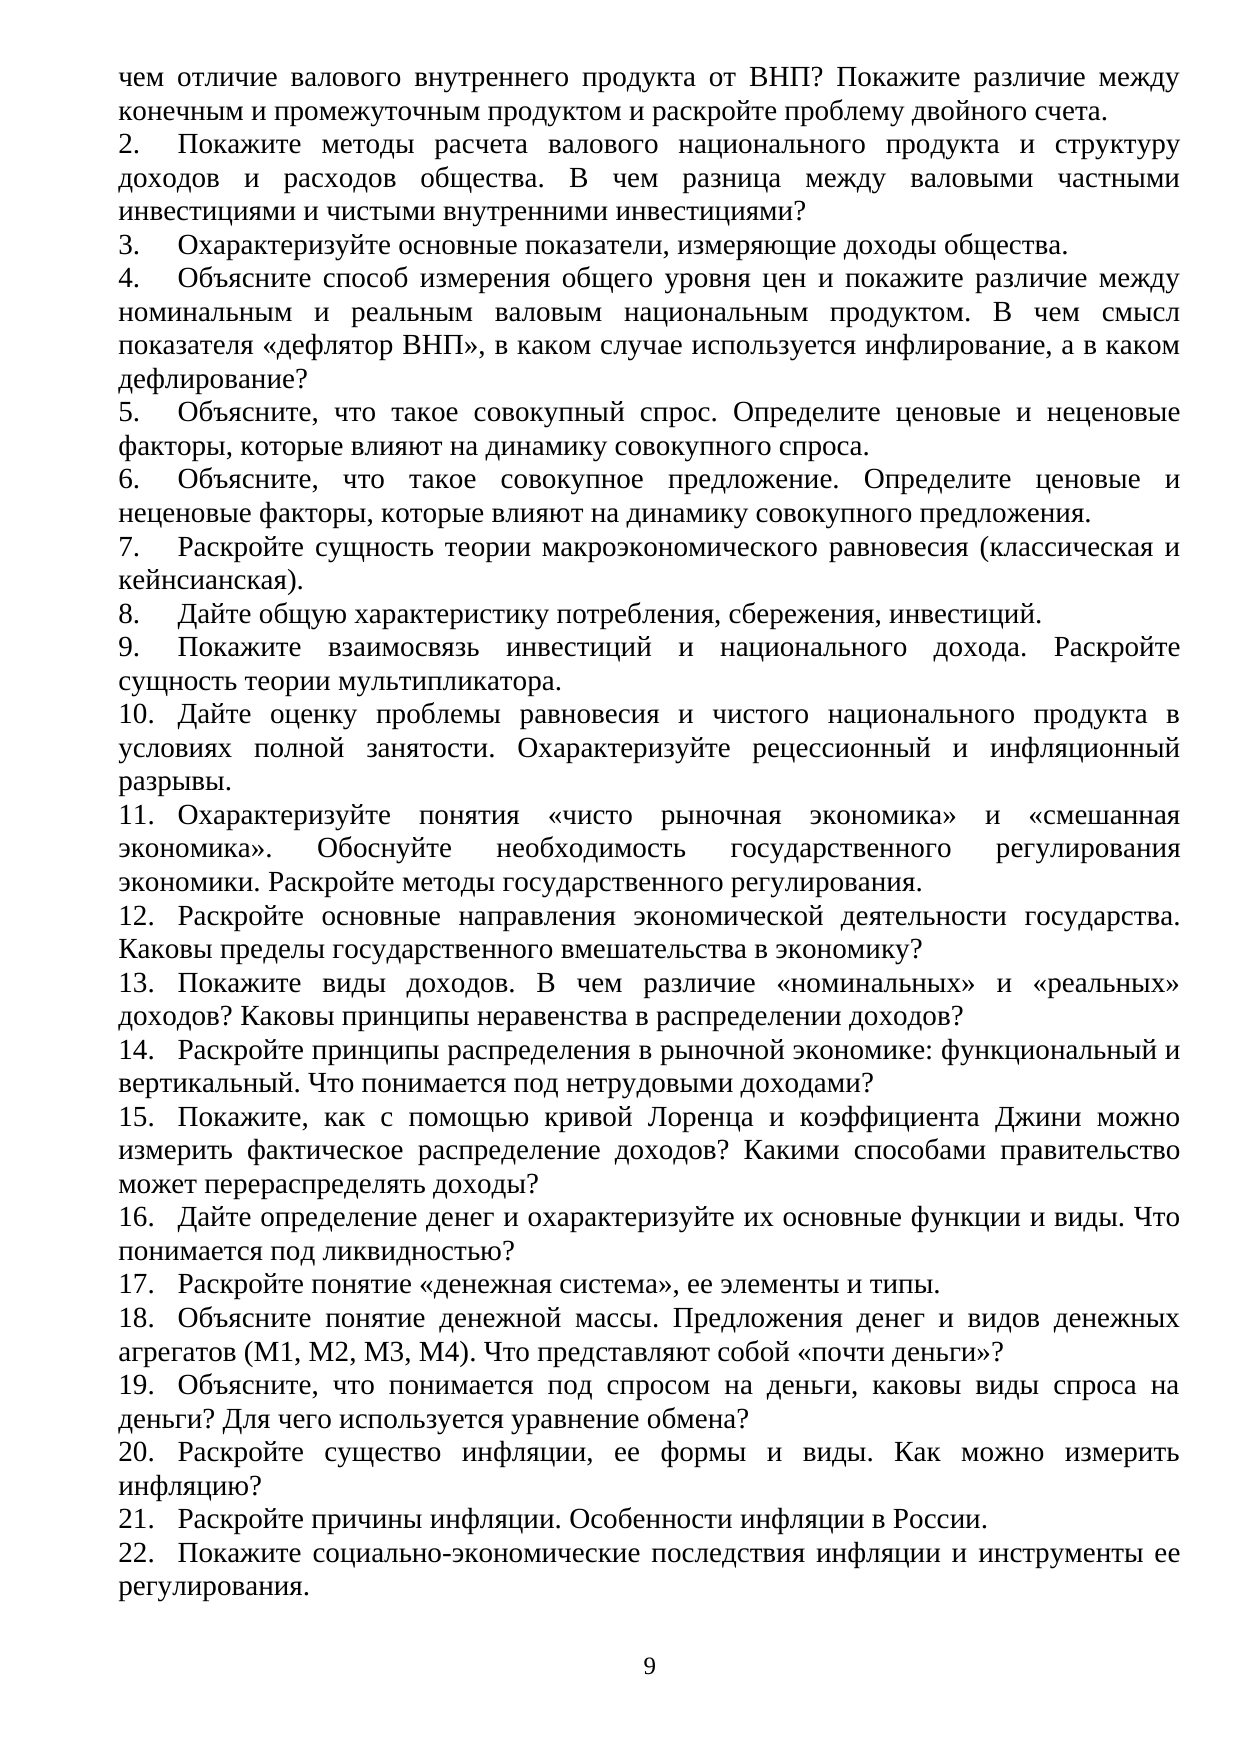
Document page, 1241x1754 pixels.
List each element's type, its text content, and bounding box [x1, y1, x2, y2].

list Покажите, как с помощью кривой Лоренца и коэффициента Джини можно измерить фактическое распределение доходов? Какими способами правительство может перераспределять доходы? [118, 1099, 1181, 1199]
list Раскройте сущность теории макроэкономического равновесия (классическая и кейнсианская). [118, 529, 1181, 596]
list Раскройте понятие «денежная система», ее элементы и типы. [118, 1267, 1181, 1300]
list Раскройте существо инфляции, ее формы и виды. Как можно измерить инфляцию? [118, 1434, 1181, 1501]
list Покажите виды доходов. В чем различие «номинальных» и «реальных» доходов? Каковы принципы неравенства в распределении доходов? [118, 965, 1181, 1032]
list Раскройте причины инфляции. Особенности инфляции в России. [118, 1501, 1181, 1535]
list Раскройте основные направления экономической деятельности государства. Каковы пределы государственного вмешательства в экономику? [118, 898, 1181, 965]
list Объясните понятие денежной массы. Предложения денег и видов денежных агрегатов (М1, М2, М3, М4). Что представляют собой «почти деньги»? [118, 1300, 1181, 1367]
list Охарактеризуйте основные показатели, измеряющие доходы общества. [118, 227, 1181, 260]
list Объясните, что понимается под спросом на деньги, каковы виды спроса на деньги? Для чего используется уравнение обмена? [118, 1367, 1181, 1434]
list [118, 59, 1181, 126]
list Дайте общую характеристику потребления, сбережения, инвестиций. [118, 596, 1181, 629]
list Объясните, что такое совокупный спрос. Определите ценовые и неценовые факторы, которые влияют на динамику совокупного спроса. [118, 394, 1181, 462]
list Дайте определение денег и охарактеризуйте их основные функции и виды. Что понимается под ликвидностью? [118, 1199, 1181, 1267]
list Покажите взаимосвязь инвестиций и национального дохода. Раскройте сущность теории мультипликатора. [118, 629, 1181, 696]
list Раскройте принципы распределения в рыночной экономике: функциональный и вертикальный. Что понимается под нетрудовыми доходами? [118, 1032, 1181, 1099]
list Охарактеризуйте понятия «чисто рыночная экономика» и «смешанная экономика». Обоснуйте необходимость государственного регулирования экономики. Раскройте методы государственного регулирования. [118, 797, 1181, 898]
list Объясните способ измерения общего уровня цен и покажите различие между номинальным и реальным валовым национальным продуктом. В чем смысл показателя «дефлятор ВНП», в каком случае используется инфлирование, а в каком дефлирование? [118, 260, 1181, 394]
list Покажите социально-экономические последствия инфляции и инструменты ее регулирования. [118, 1535, 1181, 1602]
list Покажите методы расчета валового национального продукта и структуру доходов и расходов общества. В чем разница между валовыми частными инвестициями и чистыми внутренними инвестициями? [118, 126, 1181, 227]
list Объясните, что такое совокупное предложение. Определите ценовые и неценовые факторы, которые влияют на динамику совокупного предложения. [118, 462, 1181, 529]
list Дайте оценку проблемы равновесия и чистого национального продукта в условиях полной занятости. Охарактеризуйте рецессионный и инфляционный разрывы. [118, 696, 1181, 797]
